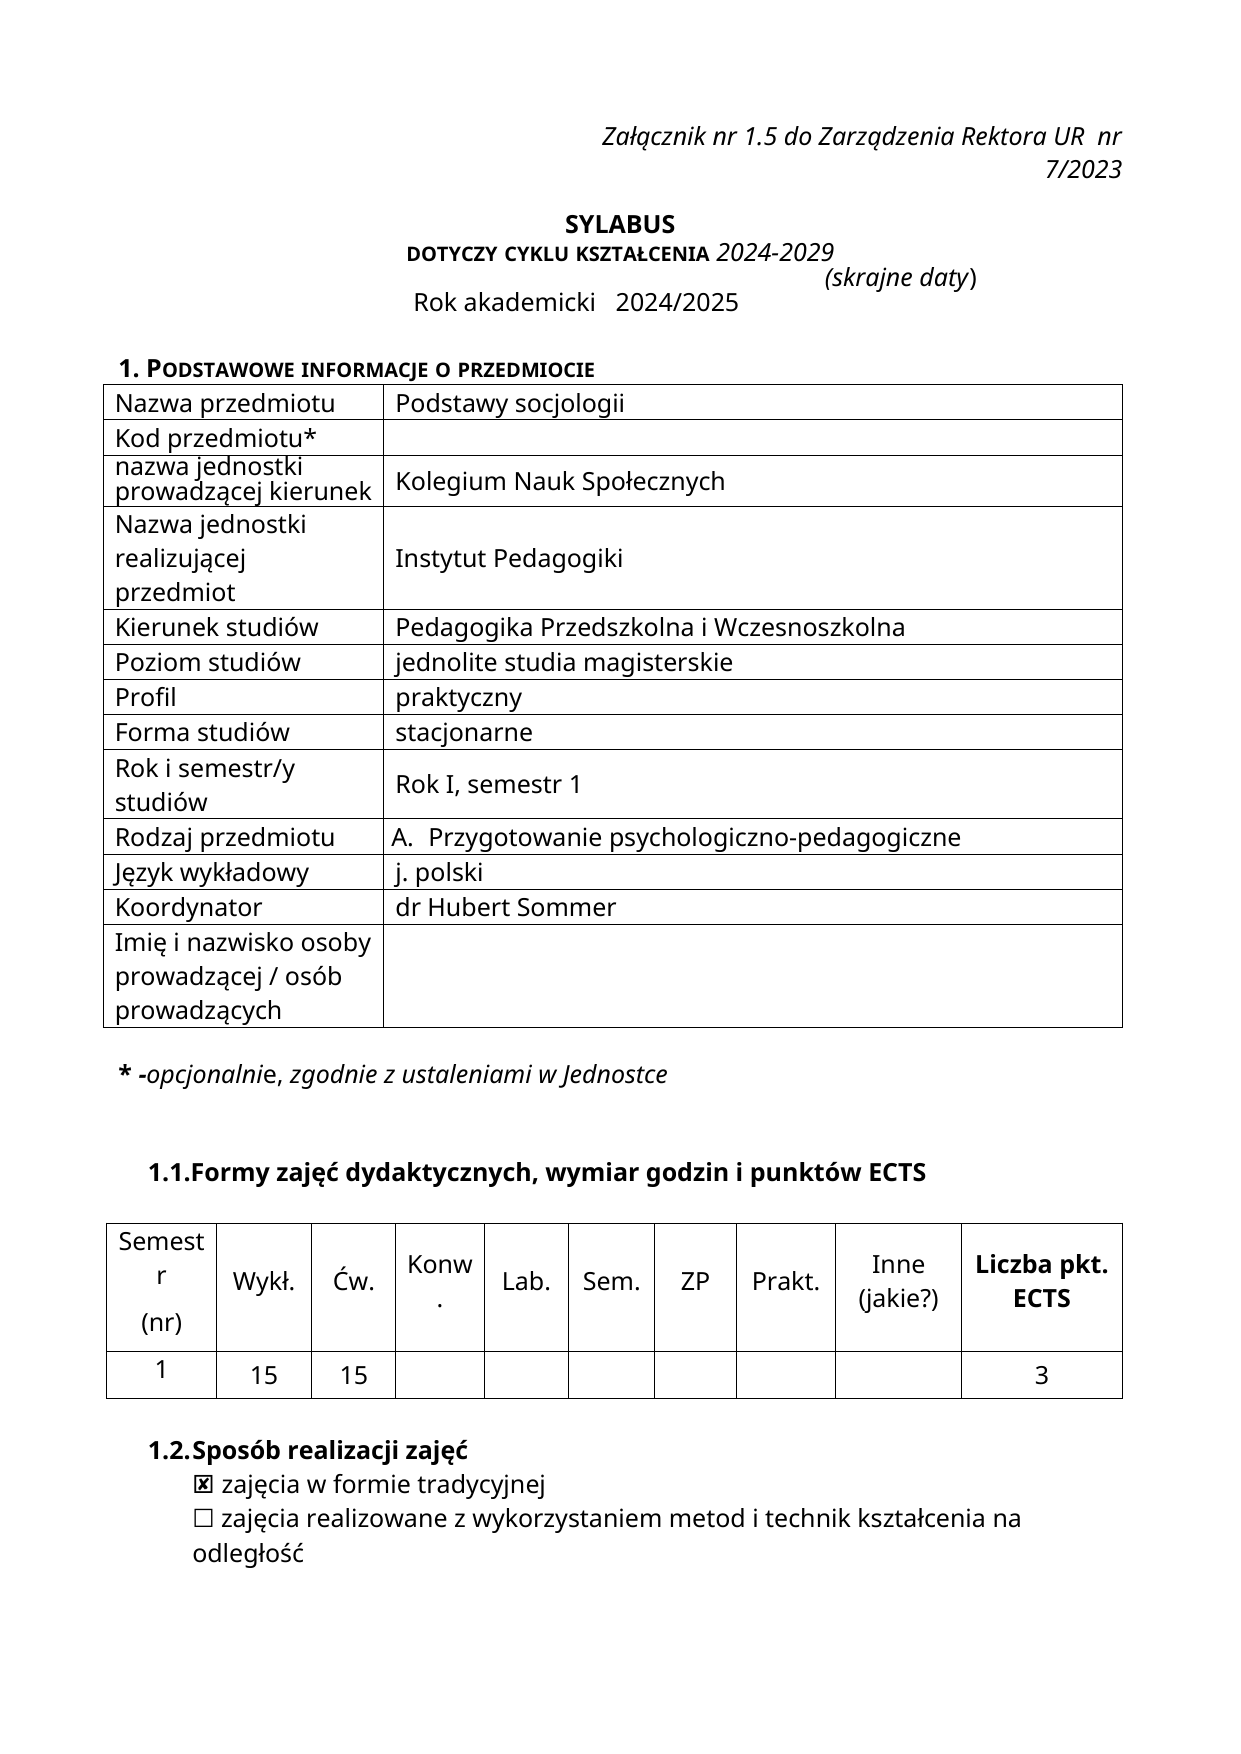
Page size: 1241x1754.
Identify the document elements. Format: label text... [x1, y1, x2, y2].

table_header Ćw. [312, 1224, 395, 1351]
text Rok akademicki 2024/2025 [118, 291, 1122, 316]
text 1.2. Sposób realizacji zajęć [148, 1433, 1122, 1467]
table_cell Koordynator [104, 890, 383, 924]
table_cell [569, 1352, 654, 1398]
text 1.1.Formy zajęć dydaktycznych, wymiar godzin i punktów ECTS [148, 1154, 1122, 1188]
table_cell Kierunek studiów [104, 610, 383, 644]
table_cell Rok I, semestr 1 [384, 750, 1122, 818]
table_cell j. polski [384, 855, 1122, 888]
table_header Semestr (nr) [107, 1224, 216, 1351]
table_cell Kod przedmiotu* [104, 420, 383, 454]
table_cell Język wykładowy [104, 855, 383, 888]
table_header Liczba pkt. ECTS [962, 1224, 1122, 1351]
table_header Nazwa przedmiotu [104, 385, 383, 419]
table_cell [737, 1352, 835, 1398]
text dotyczy cyklu kształcenia 2024-2029 [118, 241, 1122, 266]
table_header Prakt. [737, 1224, 835, 1351]
table_cell Profil [104, 680, 383, 714]
table_cell [384, 925, 1122, 1027]
table_cell stacjonarne [384, 715, 1122, 749]
table_cell Przygotowanie psychologiczno-pedagogiczne [384, 819, 1122, 853]
table_cell Forma studiów [104, 715, 383, 749]
text 1. Podstawowe informacje o przedmiocie [118, 350, 1122, 384]
table_header Sem. [569, 1224, 654, 1351]
table_cell nazwa jednostki prowadzącej kierunek [104, 456, 383, 506]
table_header Inne (jakie?) [836, 1224, 961, 1351]
table_cell [655, 1352, 736, 1398]
table_cell [485, 1352, 568, 1398]
text zajęcia w formie tradycyjnej [192, 1467, 1122, 1501]
table_cell 15 [312, 1352, 395, 1398]
text ☐ zajęcia realizowane z wykorzystaniem metod i technik kształcenia na odległość [192, 1501, 1122, 1569]
table_cell Imię i nazwisko osoby prowadzącej / osób prowadzących [104, 925, 383, 1027]
table_cell Instytut Pedagogiki [384, 507, 1122, 609]
table_cell Kolegium Nauk Społecznych [384, 456, 1122, 506]
table_cell [396, 1352, 484, 1398]
text (skrajne daty) [118, 266, 1122, 291]
table_cell 15 [217, 1352, 311, 1398]
table_cell [836, 1352, 961, 1398]
table_cell 1 [107, 1352, 216, 1398]
table_header Lab. [485, 1224, 568, 1351]
table_cell jednolite studia magisterskie [384, 645, 1122, 679]
table_cell praktyczny [384, 680, 1122, 714]
table_cell Rok i semestr/y studiów [104, 750, 383, 818]
text Załącznik nr 1.5 do Zarządzenia Rektora UR nr 7/2023 [118, 118, 1122, 186]
table_cell Poziom studiów [104, 645, 383, 679]
table_cell Nazwa jednostki realizującej przedmiot [104, 507, 383, 609]
table_cell [384, 420, 1122, 454]
table_header ZP [655, 1224, 736, 1351]
table_cell Pedagogika Przedszkolna i Wczesnoszkolna [384, 610, 1122, 644]
table_cell 3 [962, 1352, 1122, 1398]
table_header Podstawy socjologii [384, 385, 1122, 419]
table_cell Rodzaj przedmiotu [104, 819, 383, 853]
table_cell dr Hubert Sommer [384, 890, 1122, 924]
text SYLABUS [118, 207, 1122, 241]
text * -opcjonalnie, zgodnie z ustaleniami w Jednostce [118, 1057, 1122, 1091]
table_header Konw. [396, 1224, 484, 1351]
table_header Wykł. [217, 1224, 311, 1351]
